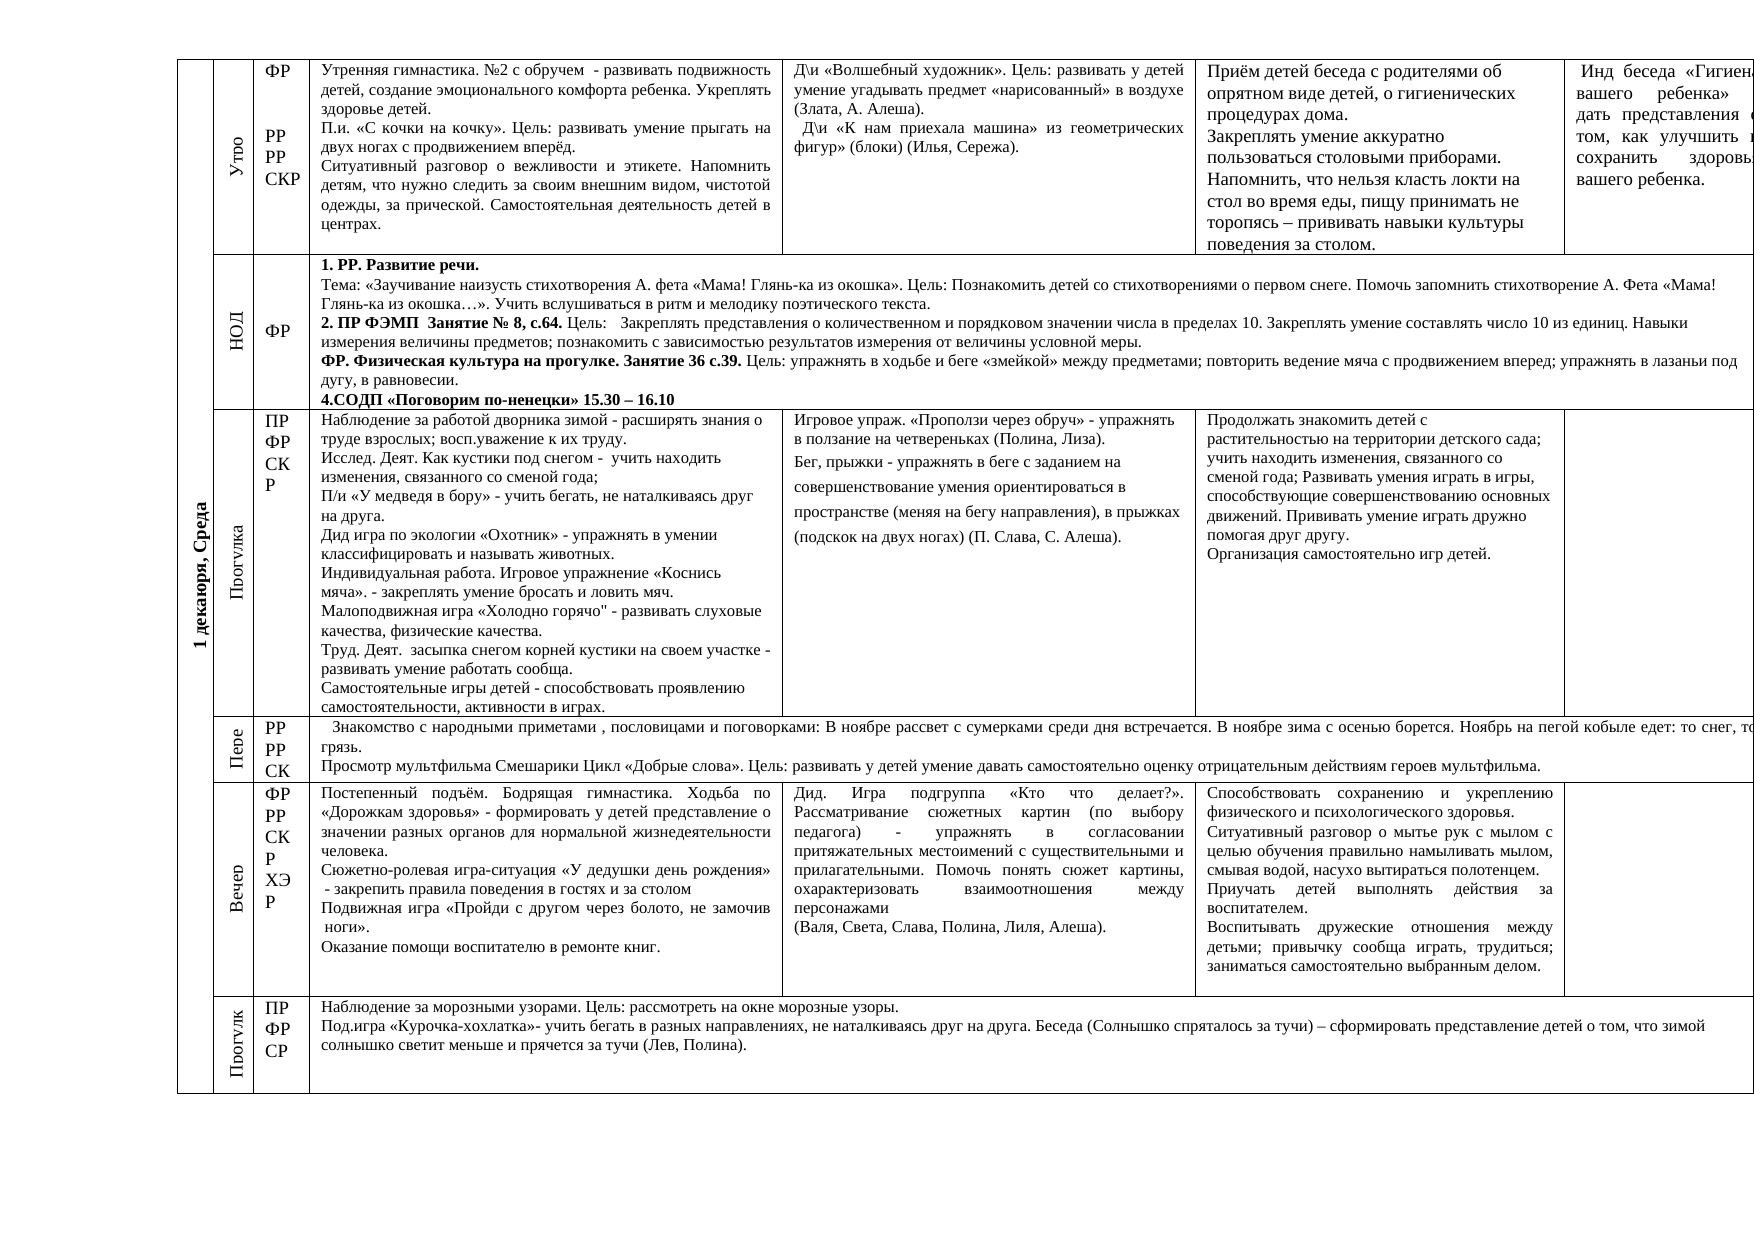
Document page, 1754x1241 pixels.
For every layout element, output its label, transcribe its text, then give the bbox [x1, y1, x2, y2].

table_cell Д\и «Волшебный художник». Цель: развивать у детей умение угадывать предмет «нарисованный» в воздухе (Злата, А. Алеша). Д\и «К нам приехала машина» из геометрических фигур» (блоки) (Илья, Сережа). [783, 60, 1195, 254]
table_cell 1. РР. Развитие речи. Тема: «Заучивание наизусть стихотворения А. фета «Мама! Глянь-ка из окошка». Цель: Познакомить детей со стихотворениями о первом снеге. Помочь запомнить стихотворение А. Фета «Мама! Глянь-ка из окошка…». Учить вслушиваться в ритм и мелодику поэтического текста. 2. ПР ФЭМП Занятие № 8, с.64. Цель: Закреплять представления о количественном и порядковом значении числа в пределах 10. Закреплять умение составлять число 10 из единиц. Навыки измерения величины предметов; познакомить с зависимостью результатов измерения от величины условной меры. ФР. Физическая культура на прогулке. Занятие 36 с.39. Цель: упражнять в ходьбе и беге «змейкой» между предметами; повторить ведение мяча с продвижением вперед; упражнять в лазаньи под дугу, в равновесии. 4.СОДП «Поговорим по-ненецки» 15.30 – 16.10 [310, 255, 1753, 408]
table_cell ПР ФР СКР [254, 410, 309, 716]
table_cell Постепенный подъём. Бодрящая гимнастика. Ходьба по «Дорожкам здоровья» - формировать у детей представление о значении разных органов для нормальной жизнедеятельности человека. Сюжетно-ролевая игра-ситуация «У дедушки день рождения» - закрепить правила поведения в гостях и за столом Подвижная игра «Пройди с другом через болото, не замочив ноги». Оказание помощи воспитателю в ремонте книг. [310, 783, 782, 996]
table_cell Знакомство с народными приметами , пословицами и поговорками: В ноябре рассвет с сумерками среди дня встречается. В ноябре зима с осенью борется. Ноябрь на пегой кобыле едет: то снег, то грязь. Просмотр мультфильма Смешарики Цикл «Добрые слова». Цель: развивать у детей умение давать самостоятельно оценку отрицательным действиям героев мультфильма. [310, 717, 1753, 782]
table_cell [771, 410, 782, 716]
table_cell ФР РР РР СКР [254, 60, 309, 254]
table_cell Прогулка [214, 997, 253, 1092]
table_cell Инд беседа «Гигиена вашего ребенка» - дать представления о том, как улучшить и сохранить здоровья вашего ребенка. [1565, 60, 1753, 254]
table_cell РР РР СК [254, 717, 309, 782]
table_cell Наблюдение за морозными узорами. Цель: рассмотреть на окне морозные узоры. Под.игра «Курочка-хохлатка»- учить бегать в разных направлениях, не наталкиваясь друг на друга. Беседа (Солнышко спряталось за тучи) – сформировать представление детей о том, что зимой солнышко светит меньше и прячется за тучи (Лев, Полина). [310, 997, 1753, 1092]
table_cell ФР [254, 255, 309, 408]
table_cell Продолжать знакомить детей с растительностью на территории детского сада; учить находить изменения, связанного со сменой года; Развивать умения играть в игры, способствующие совершенствованию основных движений. Прививать умение играть дружно помогая друг другу. Организация самостоятельно игр детей. [1196, 410, 1564, 716]
table_cell ФР РР СКР ХЭР [254, 783, 309, 996]
table_cell Приём детей беседа с родителями об опрятном виде детей, о гигиенических процедурах дома. Закреплять умение аккуратно пользоваться столовыми приборами. Напомнить, что нельзя класть локти на стол во время еды, пищу принимать не торопясь – прививать навыки культуры поведения за столом. [1196, 60, 1564, 254]
table_cell Прогулка [214, 410, 253, 716]
table_cell Дид. Игра подгруппа «Кто что делает?». Рассматривание сюжетных картин (по выбору педагога) - упражнять в согласовании притяжательных местоимений с существительными и прилагательными. Помочь понять сюжет картины, охарактеризовать взаимоотношения между персонажами (Валя, Света, Слава, Полина, Лиля, Алеша). [783, 783, 1195, 996]
table_cell ПР ФР СР [254, 997, 309, 1092]
table_cell Перед сном [214, 717, 253, 782]
table_cell Способствовать сохранению и укреплению физического и психологического здоровья. Ситуативный разговор о мытье рук с мылом с целью обучения правильно намыливать мылом, смывая водой, насухо вытираться полотенцем. Приучать детей выполнять действия за воспитателем. Воспитывать дружеские отношения между детьми; привычку сообща играть, трудиться; заниматься самостоятельно выбранным делом. [1196, 783, 1564, 996]
table_cell Утро [214, 60, 253, 254]
table_cell НОД [214, 255, 253, 408]
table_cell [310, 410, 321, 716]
table_cell [1565, 783, 1753, 996]
table_cell [1565, 410, 1753, 716]
table_cell Утренняя гимнастика. №2 с обручем - развивать подвижность детей, создание эмоционального комфорта ребенка. Укреплять здоровье детей. П.и. «С кочки на кочку». Цель: развивать умение прыгать на двух ногах с продвижением вперёд. Ситуативный разговор о вежливости и этикете. Напомнить детям, что нужно следить за своим внешним видом, чистотой одежды, за прической. Самостоятельная деятельность детей в центрах. [310, 60, 782, 254]
table_cell Игровое упраж. «Проползи через обруч» - упражнять в ползание на четвереньках (Полина, Лиза). Бег, прыжки - упражнять в беге с заданием на совершенствование умения ориентироваться в пространстве (меняя на бегу направления), в прыжках (подскок на двух ногах) (П. Слава, С. Алеша). [783, 410, 1195, 716]
table_header 1 декаюря, Среда [178, 60, 213, 1092]
table_cell Вечер [214, 783, 253, 996]
